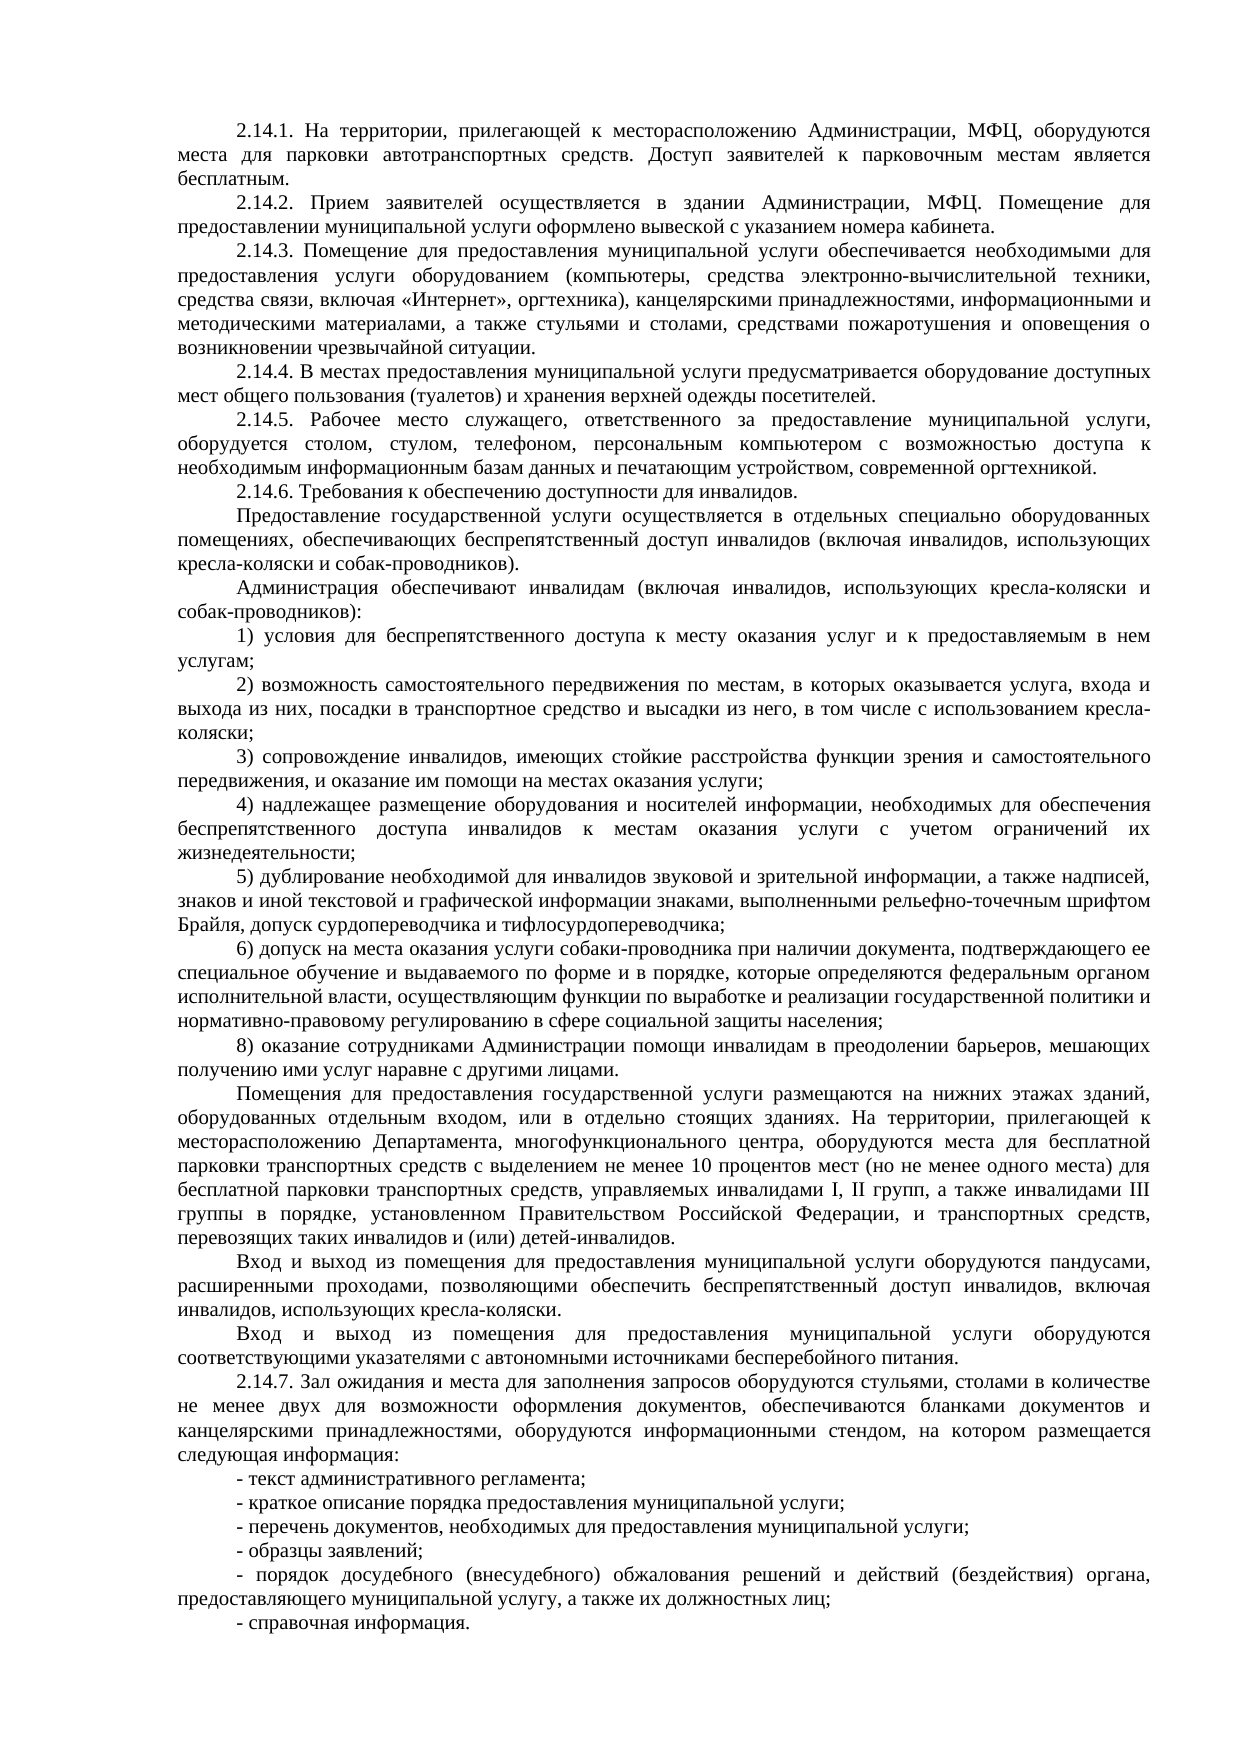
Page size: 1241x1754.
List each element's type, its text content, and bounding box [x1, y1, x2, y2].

text 6) допуск на места оказания услуги собаки-проводника при наличии документа, подтверждающего ее специальное обучение и выдаваемого по форме и в порядке, которые определяются федеральным органом исполнительной власти, осуществляющим функции по выработке и реализации государственной политики и нормативно-правовому регулированию в сфере социальной защиты населения; [177, 936, 1152, 1032]
text - порядок досудебного (внесудебного) обжалования решений и действий (бездействия) органа, предоставляющего муниципальной услугу, а также их должностных лиц; [177, 1562, 1152, 1610]
text 2.14.6. Требования к обеспечению доступности для инвалидов. [177, 479, 1152, 503]
text Администрация обеспечивают инвалидам (включая инвалидов, использующих кресла-коляски и собак-проводников): [177, 575, 1152, 623]
text 5) дублирование необходимой для инвалидов звуковой и зрительной информации, а также надписей, знаков и иной текстовой и графической информации знаками, выполненными рельефно-точечным шрифтом Брайля, допуск сурдопереводчика и тифлосурдопереводчика; [177, 864, 1152, 936]
text Вход и выход из помещения для предоставления муниципальной услуги оборудуются пандусами, расширенными проходами, позволяющими обеспечить беспрепятственный доступ инвалидов, включая инвалидов, использующих кресла-коляски. [177, 1249, 1152, 1321]
text 2.14.7. Зал ожидания и места для заполнения запросов оборудуются стульями, столами в количестве не менее двух для возможности оформления документов, обеспечиваются бланками документов и канцелярскими принадлежностями, оборудуются информационными стендом, на котором размещается следующая информация: [177, 1369, 1152, 1466]
text - краткое описание порядка предоставления муниципальной услуги; [177, 1490, 1152, 1514]
text - перечень документов, необходимых для предоставления муниципальной услуги; [177, 1514, 1152, 1538]
text 2) возможность самостоятельного передвижения по местам, в которых оказывается услуга, входа и выхода из них, посадки в транспортное средство и высадки из него, в том числе с использованием кресла-коляски; [177, 672, 1152, 744]
text Предоставление государственной услуги осуществляется в отдельных специально оборудованных помещениях, обеспечивающих беспрепятственный доступ инвалидов (включая инвалидов, использующих кресла-коляски и собак-проводников). [177, 503, 1152, 575]
text 2.14.5. Рабочее место служащего, ответственного за предоставление муниципальной услуги, оборудуется столом, стулом, телефоном, персональным компьютером с возможностью доступа к необходимым информационным базам данных и печатающим устройством, современной оргтехникой. [177, 407, 1152, 479]
text 2.14.3. Помещение для предоставления муниципальной услуги обеспечивается необходимыми для предоставления услуги оборудованием (компьютеры, средства электронно-вычислительной техники, средства связи, включая «Интернет», оргтехника), канцелярскими принадлежностями, информационными и методическими материалами, а также стульями и столами, средствами пожаротушения и оповещения о возникновении чрезвычайной ситуации. [177, 238, 1152, 359]
text 2.14.4. В местах предоставления муниципальной услуги предусматривается оборудование доступных мест общего пользования (туалетов) и хранения верхней одежды посетителей. [177, 359, 1152, 407]
text - образцы заявлений; [177, 1538, 1152, 1562]
text 8) оказание сотрудниками Администрации помощи инвалидам в преодолении барьеров, мешающих получению ими услуг наравне с другими лицами. [177, 1032, 1152, 1081]
text - текст административного регламента; [177, 1466, 1152, 1490]
text 2.14.1. На территории, прилегающей к месторасположению Администрации, МФЦ, оборудуются места для парковки автотранспортных средств. Доступ заявителей к парковочным местам является бесплатным. [177, 118, 1152, 190]
text - справочная информация. [177, 1610, 1152, 1634]
text 2.14.2. Прием заявителей осуществляется в здании Администрации, МФЦ. Помещение для предоставлении муниципальной услуги оформлено вывеской с указанием номера кабинета. [177, 190, 1152, 238]
text Вход и выход из помещения для предоставления муниципальной услуги оборудуются соответствующими указателями с автономными источниками бесперебойного питания. [177, 1321, 1152, 1369]
text Помещения для предоставления государственной услуги размещаются на нижних этажах зданий, оборудованных отдельным входом, или в отдельно стоящих зданиях. На территории, прилегающей к месторасположению Департамента, многофункционального центра, оборудуются места для бесплатной парковки транспортных средств с выделением не менее 10 процентов мест (но не менее одного места) для бесплатной парковки транспортных средств, управляемых инвалидами I, II групп, а также инвалидами III группы в порядке, установленном Правительством Российской Федерации, и транспортных средств, перевозящих таких инвалидов и (или) детей-инвалидов. [177, 1081, 1152, 1249]
text 4) надлежащее размещение оборудования и носителей информации, необходимых для обеспечения беспрепятственного доступа инвалидов к местам оказания услуги с учетом ограничений их жизнедеятельности; [177, 792, 1152, 864]
text 1) условия для беспрепятственного доступа к месту оказания услуг и к предоставляемым в нем услугам; [177, 623, 1152, 672]
text 3) сопровождение инвалидов, имеющих стойкие расстройства функции зрения и самостоятельного передвижения, и оказание им помощи на местах оказания услуги; [177, 744, 1152, 792]
